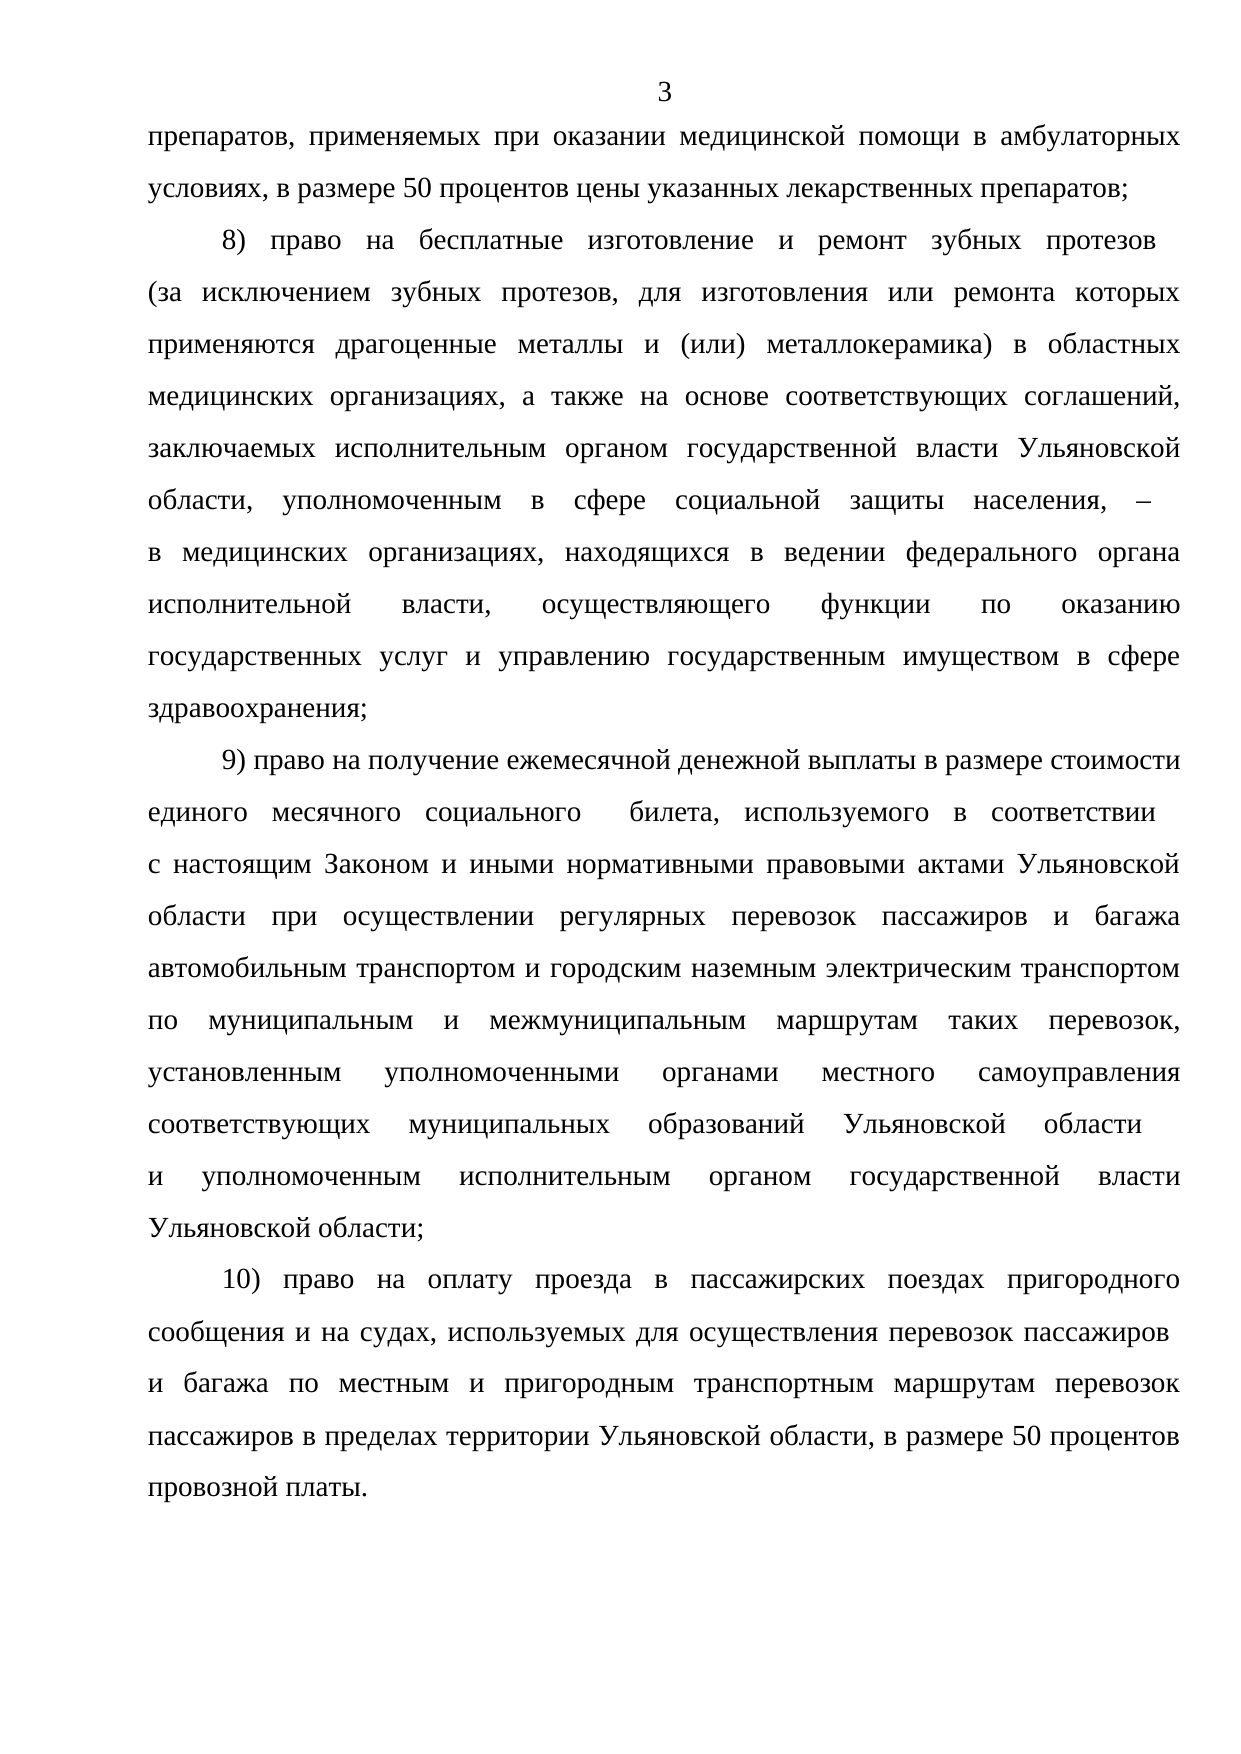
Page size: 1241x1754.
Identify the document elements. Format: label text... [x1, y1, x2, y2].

text 8) право на бесплатные изготовление и ремонт зубных протезов (за исключением зубных протезов, для изготовления или ремонта которых применяются драгоценные металлы и (или) металлокерамика) в областных медицинских организациях, а также на основе соответствующих соглашений, заключаемых исполнительным органом государственной власти Ульяновской области, уполномоченным в сфере социальной защиты населения, – в медицинских организациях, находящихся в ведении федерального органа исполнительной власти, осуществляющего функции по оказанию государственных услуг и управлению государственным имуществом в сфере здравоохранения; [148, 222, 1181, 723]
text 9) право на получение ежемесячной денежной выплаты в размере стоимости единого месячного социального билета, используемого в соответствии с настоящим Законом и иными нормативными правовыми актами Ульяновской области при осуществлении регулярных перевозок пассажиров и багажа автомобильным транспортом и городским наземным электрическим транспортом по муниципальным и межмуниципальным маршрутам таких перевозок, установленным уполномоченными органами местного самоуправления соответствующих муниципальных образований Ульяновской области и уполномоченным исполнительным органом государственной власти Ульяновской области; [148, 742, 1181, 1243]
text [148, 118, 1181, 204]
text 10) право на оплату проезда в пассажирских поездах пригородного сообщения и на судах, используемых для осуществления перевозок пассажиров и багажа по местным и пригородным транспортным маршрутам перевозок пассажиров в пределах территории Ульяновской области, в размере 50 процентов провозной платы. [148, 1262, 1181, 1503]
